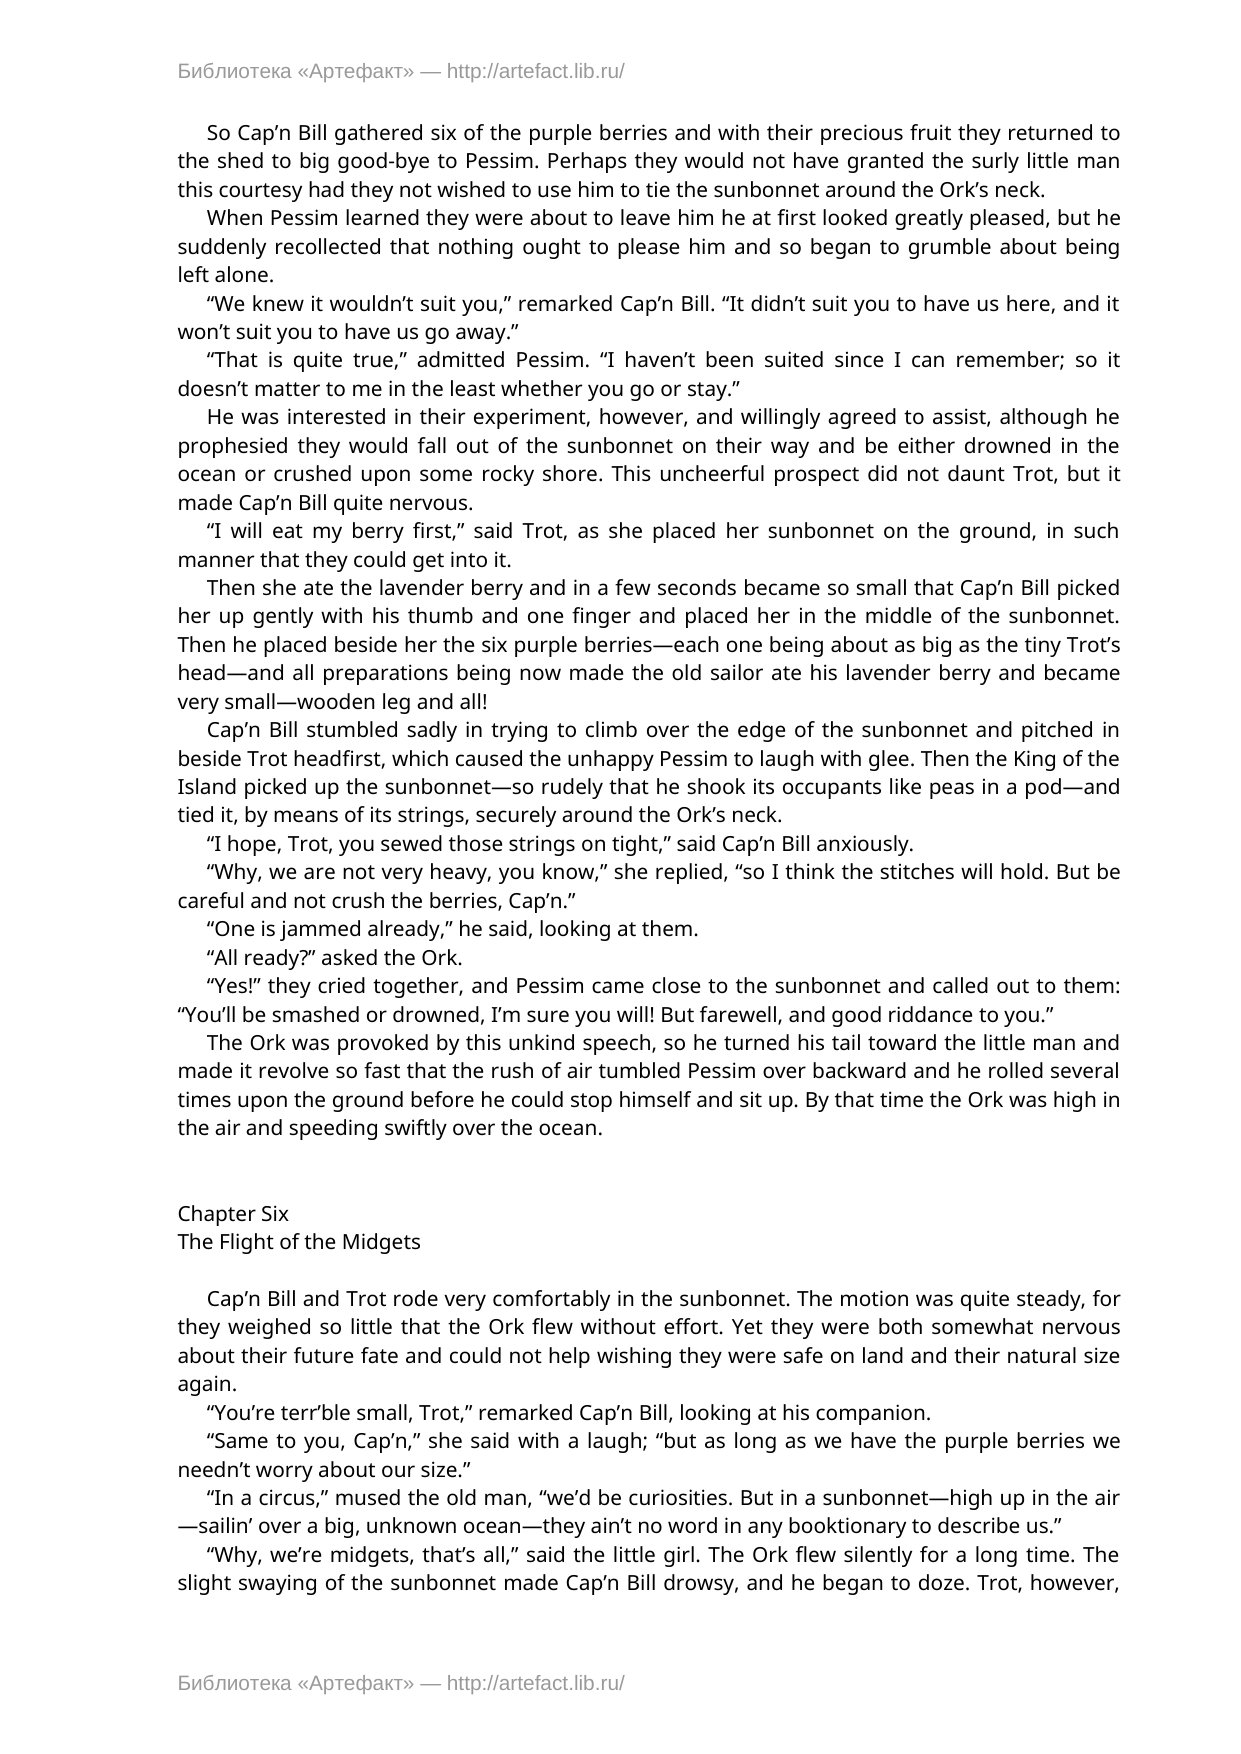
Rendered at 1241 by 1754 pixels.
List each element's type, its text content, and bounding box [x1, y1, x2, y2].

subtitle The Flight of the Midgets [177, 1227, 1122, 1256]
text “One is jammed already,” he said, looking at them. [177, 914, 1122, 943]
text “All ready?” asked the Ork. [177, 943, 1122, 971]
subtitle Chapter Six [177, 1199, 1122, 1227]
text “In a circus,” mused the old man, “we’d be curiosities. But in a sunbonnet—high up in the air—sailin’ over a big, unknown ocean—they ain’t no word in any booktionary to describe us.” [177, 1483, 1122, 1540]
text “I hope, Trot, you sewed those strings on tight,” said Cap’n Bill anxiously. [177, 829, 1122, 857]
text “I will eat my berry first,” said Trot, as she placed her sunbonnet on the ground, in such manner that they could get into it. [177, 516, 1122, 573]
text “Yes!” they cried together, and Pessim came close to the sunbonnet and called out to them: “You’ll be smashed or drowned, I’m sure you will! But farewell, and good riddance to you.” [177, 971, 1122, 1028]
text The Ork was provoked by this unkind speech, so he turned his tail toward the little man and made it revolve so fast that the rush of air tumbled Pessim over backward and he rolled several times upon the ground before he could stop himself and sit up. By that time the Ork was high in the air and speeding swiftly over the ocean. [177, 1028, 1122, 1142]
text “Why, we are not very heavy, you know,” she replied, “so I think the stitches will hold. But be careful and not crush the berries, Cap’n.” [177, 857, 1122, 914]
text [177, 1540, 1122, 1597]
text So Cap’n Bill gathered six of the purple berries and with their precious fruit they returned to the shed to big good-bye to Pessim. Perhaps they would not have granted the surly little man this courtesy had they not wished to use him to tie the sunbonnet around the Ork’s neck. [177, 118, 1122, 203]
text Then she ate the lavender berry and in a few seconds became so small that Cap’n Bill picked her up gently with his thumb and one finger and placed her in the middle of the sunbonnet. Then he placed beside her the six purple berries—each one being about as big as the tiny Trot’s head—and all preparations being now made the old sailor ate his lavender berry and became very small—wooden leg and all! [177, 573, 1122, 715]
text “That is quite true,” admitted Pessim. “I haven’t been suited since I can remember; so it doesn’t matter to me in the least whether you go or stay.” [177, 346, 1122, 402]
text Cap’n Bill stumbled sadly in trying to climb over the edge of the sunbonnet and pitched in beside Trot headfirst, which caused the unhappy Pessim to laugh with glee. Then the King of the Island picked up the sunbonnet—so rudely that he shook its occupants like peas in a pod—and tied it, by means of its strings, securely around the Ork’s neck. [177, 715, 1122, 829]
text When Pessim learned they were about to leave him he at first looked greatly pleased, but he suddenly recollected that nothing ought to please him and so began to grumble about being left alone. [177, 203, 1122, 289]
text He was interested in their experiment, however, and willingly agreed to assist, although he prophesied they would fall out of the sunbonnet on their way and be either drowned in the ocean or crushed upon some rocky shore. This uncheerful prospect did not daunt Trot, but it made Cap’n Bill quite nervous. [177, 402, 1122, 516]
text Cap’n Bill and Trot rode very comfortably in the sunbonnet. The motion was quite steady, for they weighed so little that the Ork flew without effort. Yet they were both somewhat nervous about their future fate and could not help wishing they were safe on land and their natural size again. [177, 1284, 1122, 1398]
text “Same to you, Cap’n,” she said with a laugh; “but as long as we have the purple berries we needn’t worry about our size.” [177, 1426, 1122, 1483]
text “You’re terr’ble small, Trot,” remarked Cap’n Bill, looking at his companion. [177, 1398, 1122, 1426]
text “We knew it wouldn’t suit you,” remarked Cap’n Bill. “It didn’t suit you to have us here, and it won’t suit you to have us go away.” [177, 289, 1122, 346]
